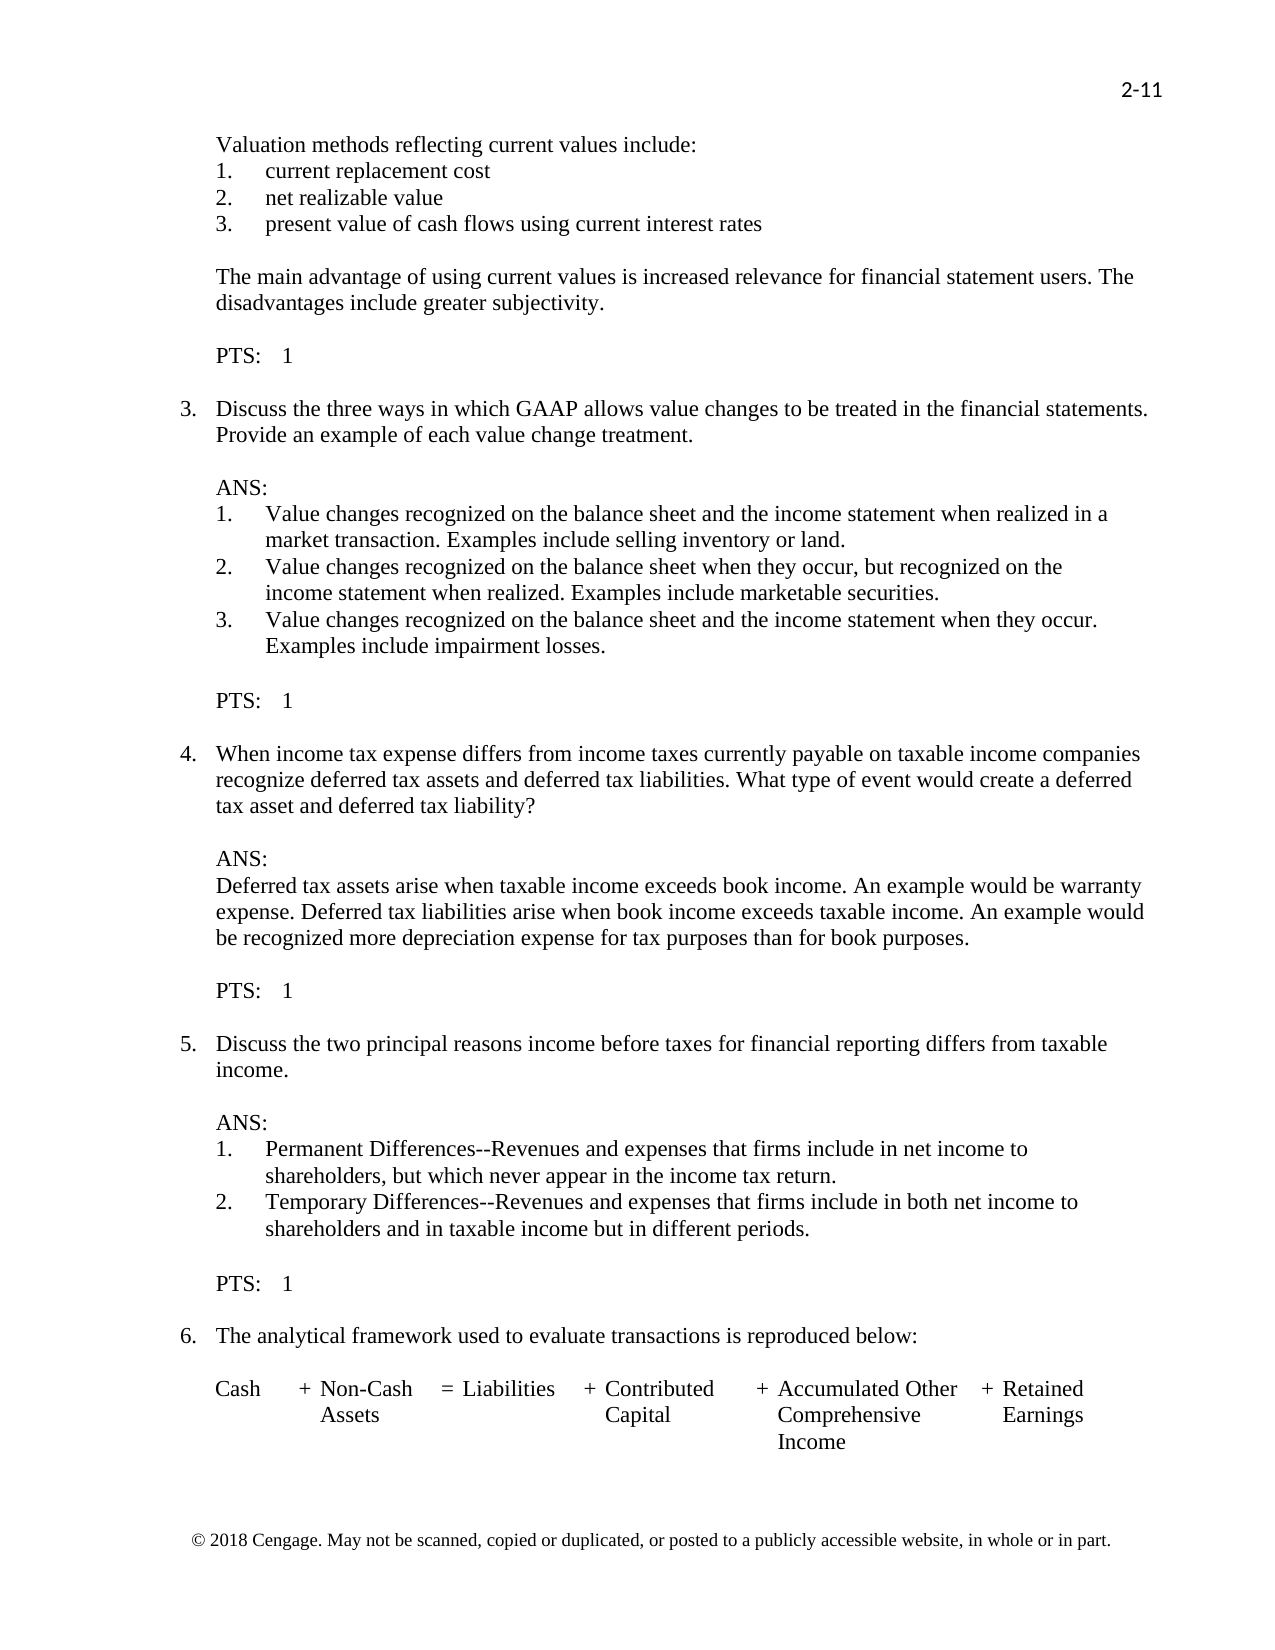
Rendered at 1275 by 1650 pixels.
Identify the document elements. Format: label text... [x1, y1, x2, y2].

table_header Retained Earnings [1002, 1375, 1115, 1454]
text ANS: [216, 474, 1162, 500]
table_header + [290, 1375, 320, 1454]
text Valuation methods reflecting current values include: [216, 131, 1162, 157]
table_header Cash [215, 1375, 290, 1454]
table_header = [432, 1375, 462, 1454]
text PTS: 1 [216, 687, 1162, 713]
table_cell present value of cash flows using current interest rates [265, 210, 1115, 236]
table_header Liabilities [462, 1375, 575, 1454]
table_header current replacement cost [265, 158, 1115, 184]
text PTS: 1 [216, 1270, 1162, 1296]
text 3. Discuss the three ways in which GAAP allows value changes to be treated in the financial statements. Provide an example of each value change treatment. [150, 395, 1162, 447]
text The main advantage of using current values is increased relevance for financial statement users. The disadvantages include greater subjectivity. [216, 263, 1162, 316]
text ANS: [216, 1109, 1162, 1136]
table_header + [747, 1375, 777, 1454]
table_header Contributed Capital [605, 1375, 747, 1454]
table_cell 2. [215, 1188, 265, 1241]
table_header Accumulated Other Comprehensive Income [777, 1375, 972, 1454]
text ANS: [216, 845, 1162, 872]
table_cell 3. [215, 606, 265, 658]
table_cell Value changes recognized on the balance sheet and the income statement when they occur. Examples include impairment losses. [265, 606, 1115, 658]
text PTS: 1 [216, 342, 1162, 368]
text PTS: 1 [216, 977, 1162, 1004]
table_cell net realizable value [265, 184, 1115, 210]
table_cell 3. [215, 210, 265, 236]
table_cell Value changes recognized on the balance sheet when they occur, but recognized on the income statement when realized. Examples include marketable securities. [265, 553, 1115, 606]
table_header + [972, 1375, 1002, 1454]
text 5. Discuss the two principal reasons income before taxes for financial reporting differs from taxable income. [150, 1030, 1162, 1083]
text 6. The analytical framework used to evaluate transactions is reproduced below: [150, 1322, 1162, 1349]
table_cell 2. [215, 184, 265, 210]
text 4. When income tax expense differs from income taxes currently payable on taxable income companies recognize deferred tax assets and deferred tax liabilities. What type of event would create a deferred tax asset and deferred tax liability? [150, 740, 1162, 819]
table_header Value changes recognized on the balance sheet and the income statement when realized in a market transaction. Examples include selling inventory or land. [265, 500, 1115, 553]
table_header Non-Cash Assets [320, 1375, 432, 1454]
table_cell Temporary Differences--Revenues and expenses that firms include in both net income to shareholders and in taxable income but in different periods. [265, 1188, 1115, 1241]
table_header 1. [215, 1136, 265, 1188]
table_cell 2. [215, 553, 265, 606]
table_header Permanent Differences--Revenues and expenses that firms include in net income to shareholders, but which never appear in the income tax return. [265, 1136, 1115, 1188]
table_header 1. [215, 500, 265, 553]
table_header + [575, 1375, 605, 1454]
text Deferred tax assets arise when taxable income exceeds book income. An example would be warranty expense. Deferred tax liabilities arise when book income exceeds taxable income. An example would be recognized more depreciation expense for tax purposes than for book purposes. [216, 872, 1162, 951]
table_header 1. [215, 158, 265, 184]
